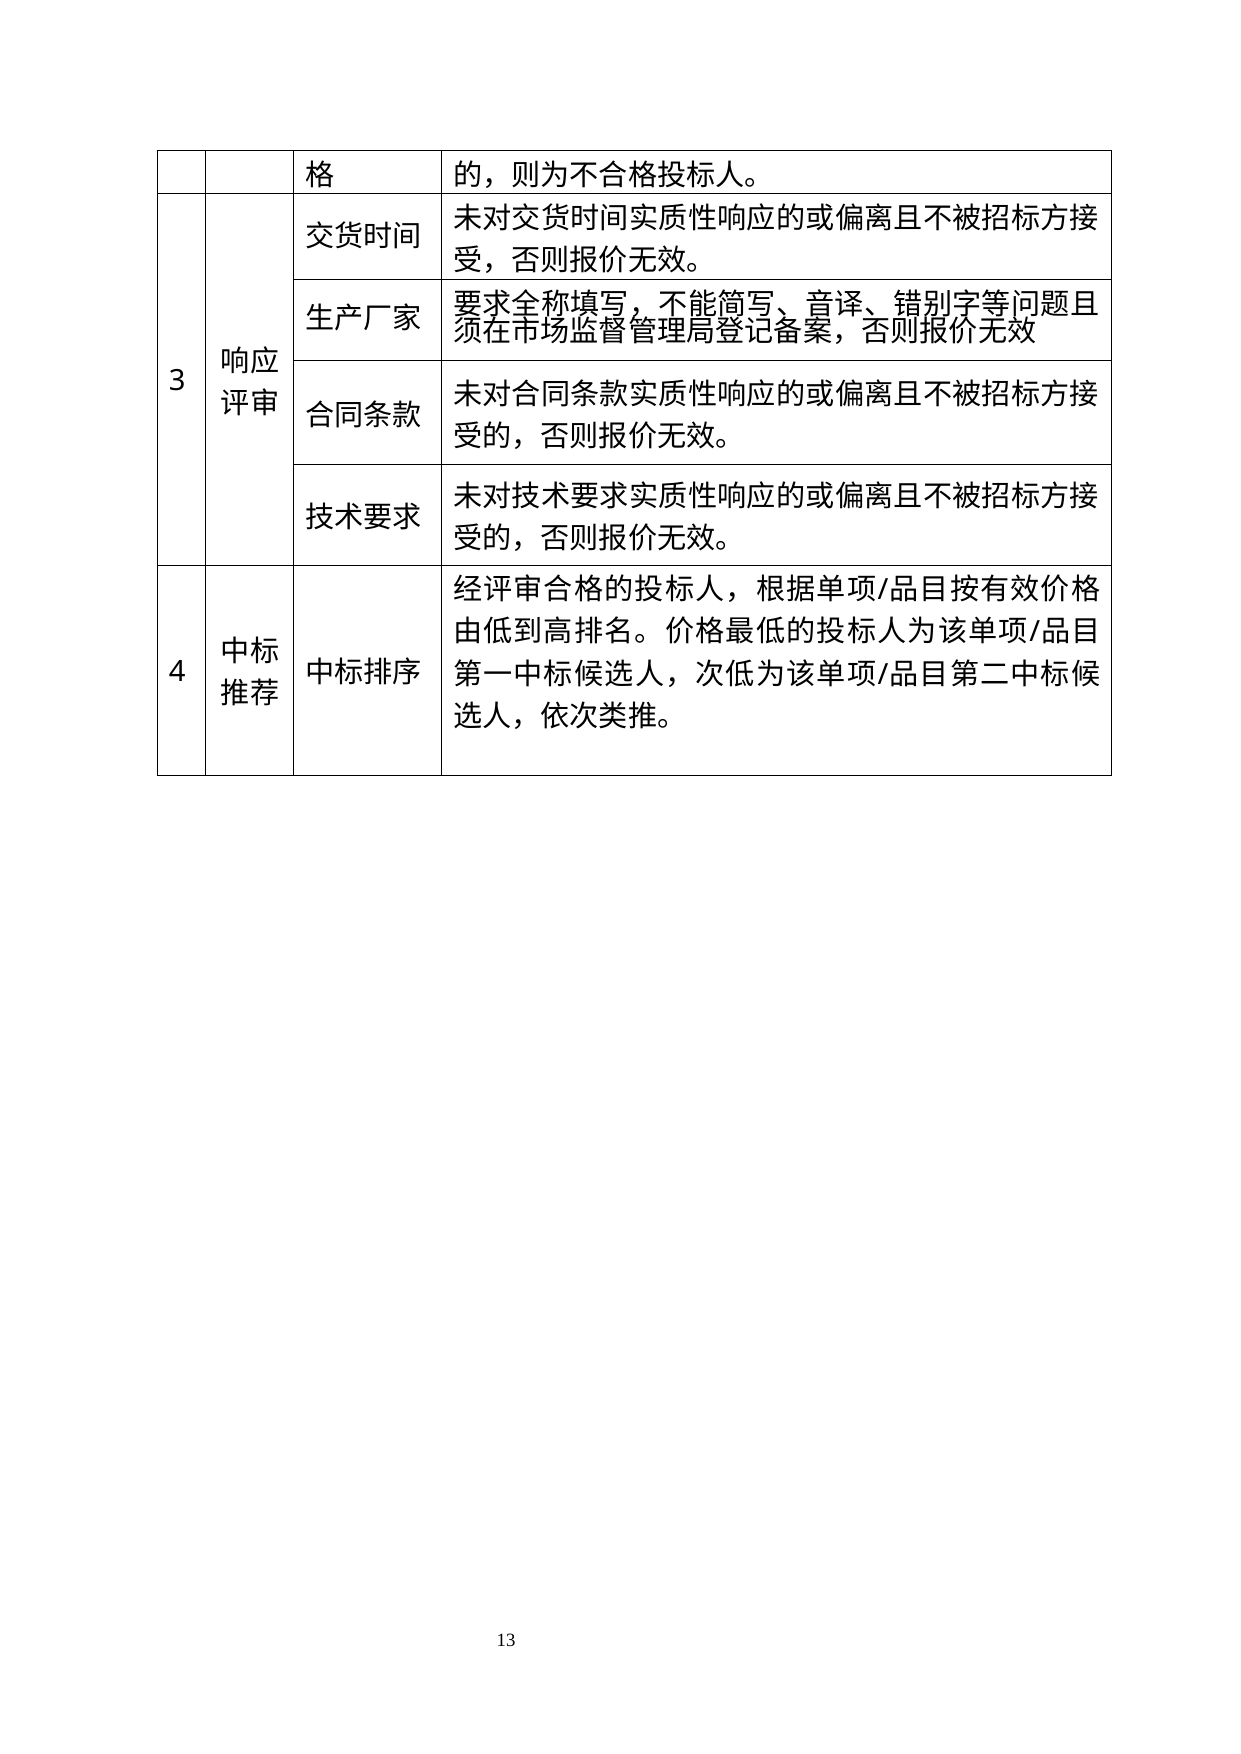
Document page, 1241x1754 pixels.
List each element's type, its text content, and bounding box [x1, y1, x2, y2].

table_cell 响应 评审 [206, 194, 293, 564]
table_cell 未对技术要求实质性响应的或偏离且不被招标方接受的，否则报价无效。 [442, 465, 1111, 564]
table_cell 中标排序 [294, 566, 441, 775]
table_cell 未对合同条款实质性响应的或偏离且不被招标方接受的，否则报价无效。 [442, 361, 1111, 464]
table_cell 未对交货时间实质性响应的或偏离且不被招标方接受，否则报价无效。 [442, 194, 1111, 279]
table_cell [442, 151, 1111, 193]
table_cell 技术要求 [294, 465, 441, 564]
table_cell 3 [158, 194, 205, 564]
table_cell 交货时间 [294, 194, 441, 279]
table_cell 生产厂家 [294, 280, 441, 360]
table_cell 中标 推荐 [206, 566, 293, 775]
table_cell 要求全称填写，不能简写、音译、错别字等问题且须在市场监督管理局登记备案，否则报价无效 [442, 280, 1111, 360]
table_cell 合同条款 [294, 361, 441, 464]
table_cell 4 [158, 566, 205, 775]
table_cell 经评审合格的投标人，根据单项/品目按有效价格由低到高排名。价格最低的投标人为该单项/品目第一中标候选人，次低为该单项/品目第二中标候选人，依次类推。 [442, 566, 1111, 775]
table_cell 投标人资格 [294, 151, 441, 193]
